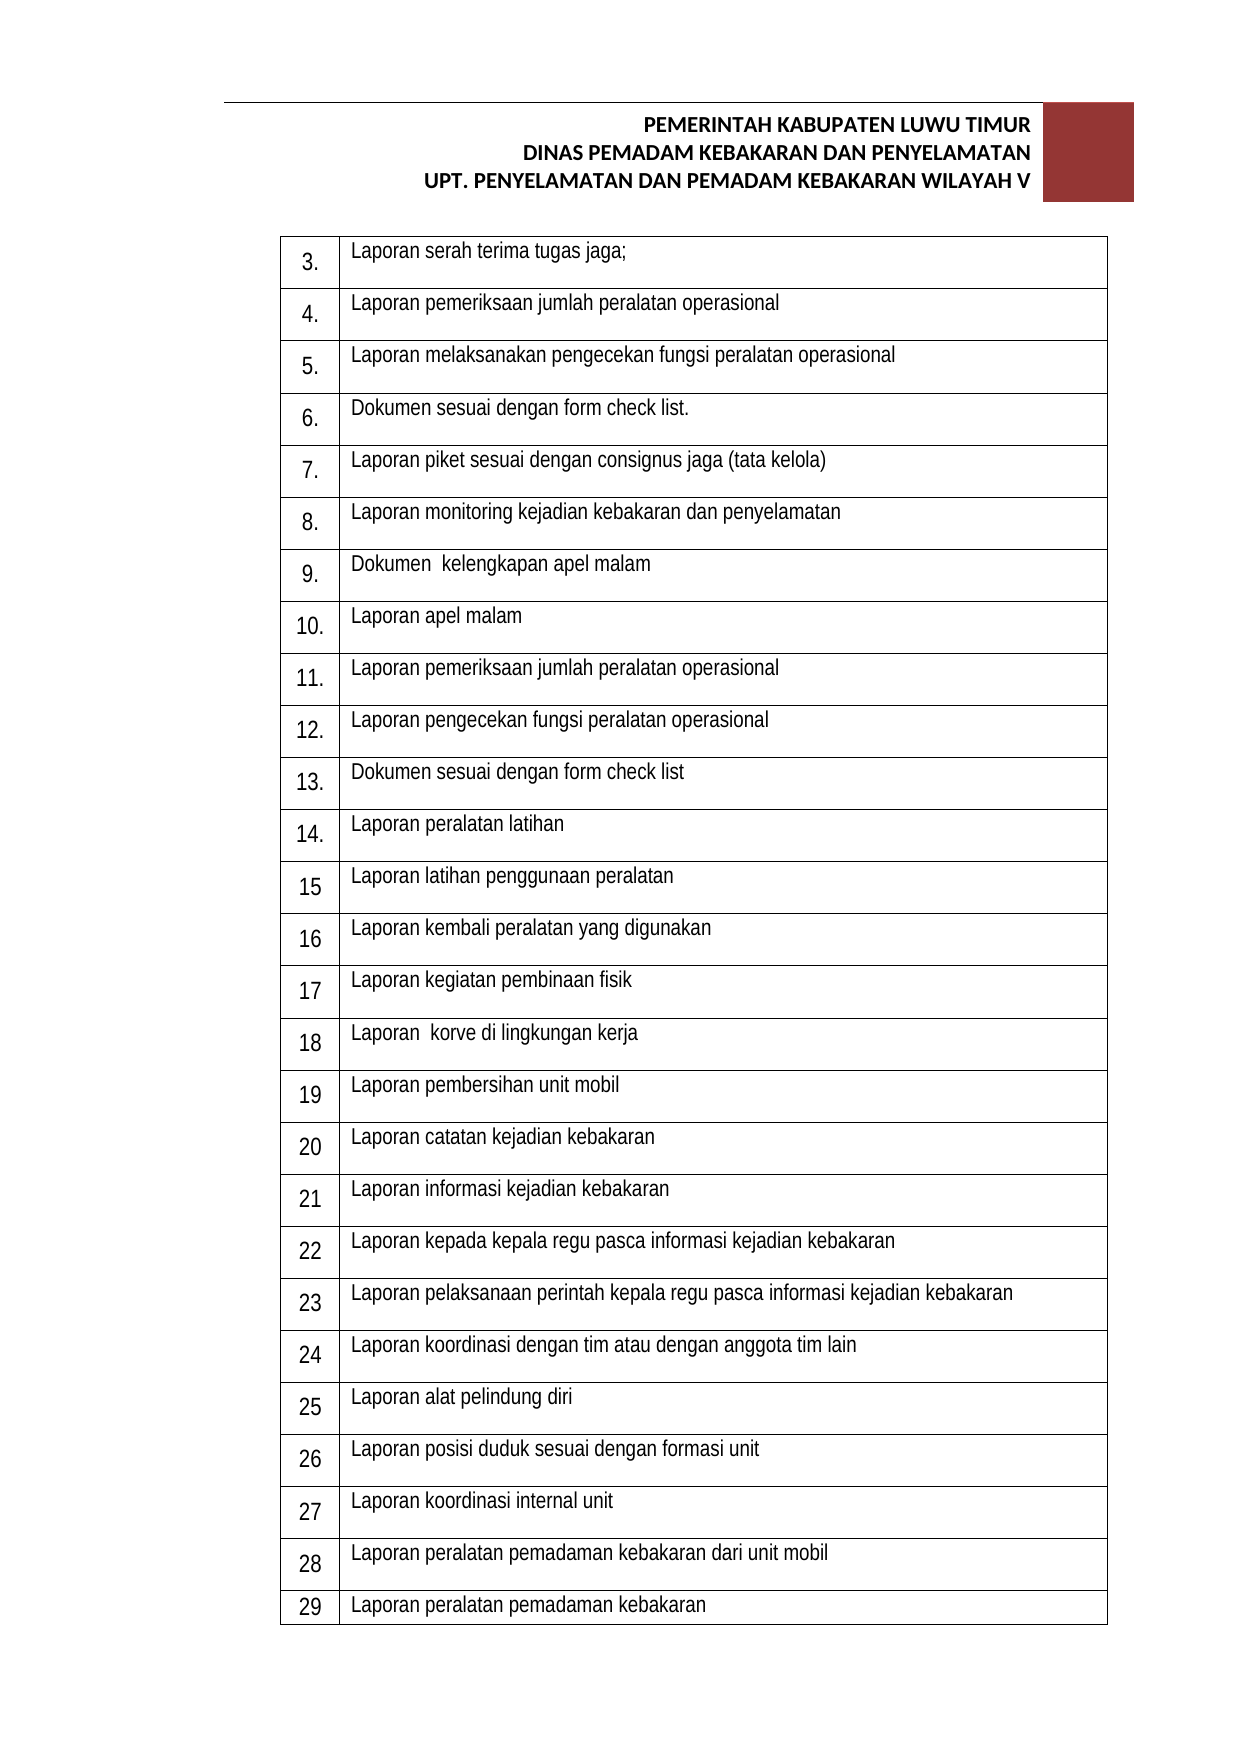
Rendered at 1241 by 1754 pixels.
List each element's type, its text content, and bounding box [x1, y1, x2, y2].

table_cell Dokumen sesuai dengan form check list [340, 758, 1107, 809]
table_cell 14. [281, 810, 339, 861]
table_cell Laporan korve di lingkungan kerja [340, 1019, 1107, 1069]
table_cell Laporan peralatan pemadaman kebakaran [340, 1591, 1107, 1624]
table_cell Laporan pengecekan fungsi peralatan operasional [340, 706, 1107, 757]
table_cell 7. [281, 446, 339, 497]
table_cell 5. [281, 341, 339, 392]
table_cell Laporan serah terima tugas jaga; [340, 237, 1107, 288]
table_cell 10. [281, 602, 339, 653]
table_cell Laporan informasi kejadian kebakaran [340, 1175, 1107, 1226]
table_cell Laporan pemeriksaan jumlah peralatan operasional [340, 654, 1107, 705]
table_cell 9. [281, 550, 339, 601]
table_cell 29 [281, 1591, 339, 1624]
table_cell Laporan catatan kejadian kebakaran [340, 1123, 1107, 1174]
table_cell Laporan posisi duduk sesuai dengan formasi unit [340, 1435, 1107, 1486]
table_cell 3. [281, 237, 339, 288]
table_cell Laporan koordinasi dengan tim atau dengan anggota tim lain [340, 1331, 1107, 1382]
table_cell 13. [281, 758, 339, 809]
table_cell Laporan latihan penggunaan peralatan [340, 862, 1107, 913]
table_cell Laporan pembersihan unit mobil [340, 1071, 1107, 1122]
table_cell 28 [281, 1539, 339, 1590]
table_cell Laporan peralatan latihan [340, 810, 1107, 861]
table_cell Laporan peralatan pemadaman kebakaran dari unit mobil [340, 1539, 1107, 1590]
table_cell Laporan pelaksanaan perintah kepala regu pasca informasi kejadian kebakaran [340, 1279, 1107, 1330]
table_cell Dokumen kelengkapan apel malam [340, 550, 1107, 601]
table_cell 22 [281, 1227, 339, 1278]
table_cell Laporan koordinasi internal unit [340, 1487, 1107, 1538]
table_cell 25 [281, 1383, 339, 1434]
table_cell 8. [281, 498, 339, 549]
table_cell 4. [281, 289, 339, 340]
table_cell Dokumen sesuai dengan form check list. [340, 394, 1107, 444]
table_cell 23 [281, 1279, 339, 1330]
table_cell Laporan apel malam [340, 602, 1107, 653]
table_cell Laporan monitoring kejadian kebakaran dan penyelamatan [340, 498, 1107, 549]
table_cell 6. [281, 394, 339, 444]
table_cell 18 [281, 1019, 339, 1069]
table_cell Laporan kegiatan pembinaan fisik [340, 966, 1107, 1017]
table_cell Laporan kepada kepala regu pasca informasi kejadian kebakaran [340, 1227, 1107, 1278]
table_cell 17 [281, 966, 339, 1017]
table_cell 11. [281, 654, 339, 705]
table_cell 21 [281, 1175, 339, 1226]
table_cell Laporan melaksanakan pengecekan fungsi peralatan operasional [340, 341, 1107, 392]
table_cell Laporan piket sesuai dengan consignus jaga (tata kelola) [340, 446, 1107, 497]
table_cell 12. [281, 706, 339, 757]
table_cell 20 [281, 1123, 339, 1174]
table_cell 27 [281, 1487, 339, 1538]
table_cell Laporan alat pelindung diri [340, 1383, 1107, 1434]
table_cell 26 [281, 1435, 339, 1486]
table_cell 16 [281, 914, 339, 965]
table_cell 15 [281, 862, 339, 913]
table_cell Laporan kembali peralatan yang digunakan [340, 914, 1107, 965]
table_cell 19 [281, 1071, 339, 1122]
table_cell Laporan pemeriksaan jumlah peralatan operasional [340, 289, 1107, 340]
table_cell 24 [281, 1331, 339, 1382]
